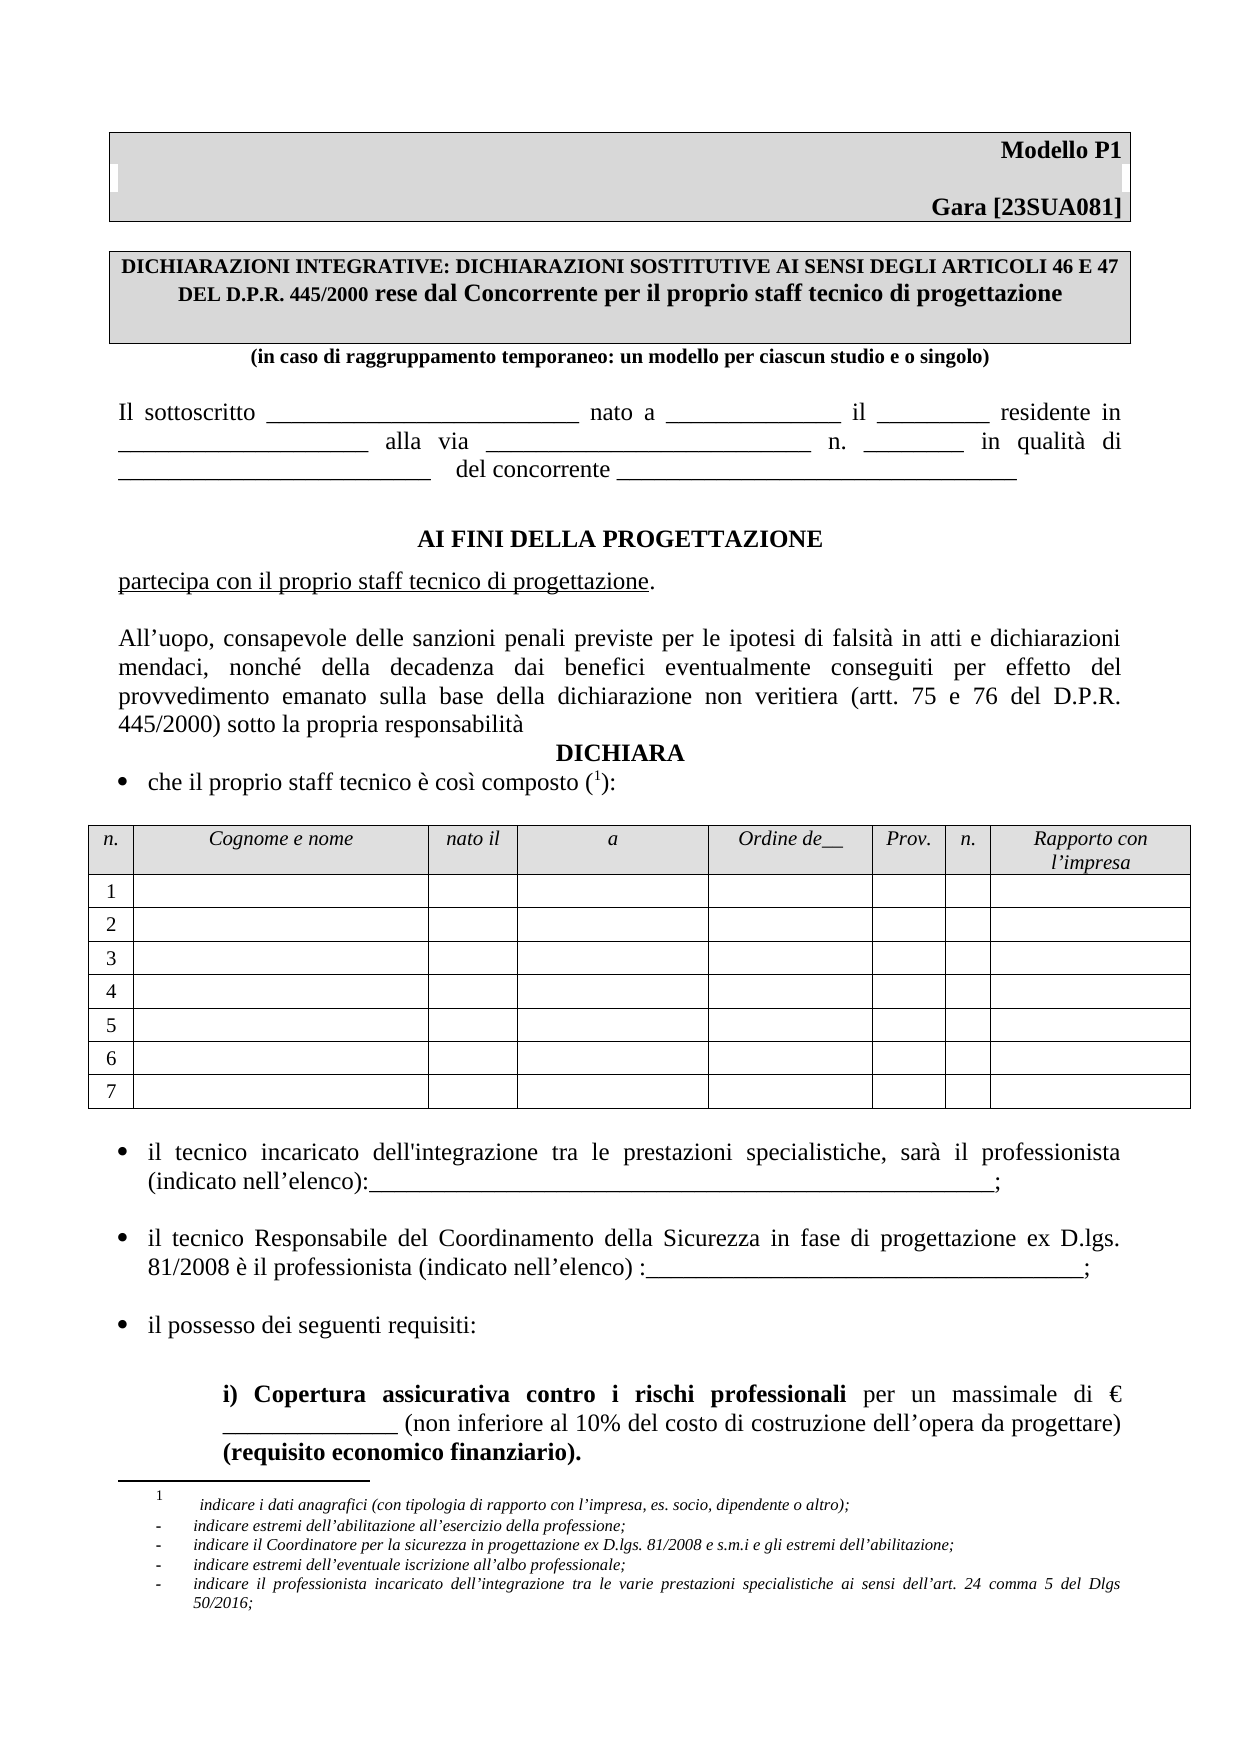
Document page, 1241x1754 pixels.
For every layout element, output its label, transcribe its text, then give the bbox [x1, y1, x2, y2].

table_cell 1 [89, 875, 133, 907]
table_cell [429, 875, 517, 907]
table_cell [134, 1042, 428, 1074]
text partecipa con il proprio staff tecnico di progettazione. [118, 566, 1122, 594]
table_cell [991, 908, 1190, 941]
table_cell [991, 875, 1190, 907]
table_header Prov. [873, 826, 945, 874]
table_cell [991, 1042, 1190, 1074]
table_cell [946, 975, 990, 1007]
text All’uopo, consapevole delle sanzioni penali previste per le ipotesi di falsità in atti e dichiarazioni mendaci, nonché della decadenza dai benefici eventualmente conseguiti per effetto del provvedimento emanato sulla base della dichiarazione non veritiera (artt. 75 e 76 del D.P.R. 445/2000) sotto la propria responsabilità [118, 623, 1122, 738]
table_header Rapporto con l’impresa [991, 826, 1190, 874]
table_cell [709, 908, 872, 941]
table_cell 2 [89, 908, 133, 941]
table_cell 6 [89, 1042, 133, 1074]
table_cell [873, 1042, 945, 1074]
text AI FINI DELLA PROGETTAZIONE [118, 524, 1122, 553]
table_header Cognome e nome [134, 826, 428, 874]
table_header a [518, 826, 708, 874]
table_cell [709, 875, 872, 907]
table_header n. [946, 826, 990, 874]
table_cell [946, 1042, 990, 1074]
table_cell [991, 1075, 1190, 1108]
table_cell [134, 975, 428, 1007]
list che il proprio staff tecnico è così composto (): [118, 767, 1122, 796]
text Gara [23SUA081] [110, 189, 1130, 221]
table_cell [429, 1075, 517, 1108]
table_cell 3 [89, 942, 133, 974]
list il possesso dei seguenti requisiti: [118, 1310, 1122, 1338]
table_cell [873, 875, 945, 907]
table_cell [709, 1075, 872, 1108]
table_cell [991, 1009, 1190, 1041]
table_cell [518, 942, 708, 974]
table_cell 5 [89, 1009, 133, 1041]
text (in caso di raggruppamento temporaneo: un modello per ciascun studio e o singolo) [118, 344, 1122, 368]
table_cell [134, 1075, 428, 1108]
table_cell [946, 1009, 990, 1041]
table_cell [518, 1009, 708, 1041]
table_header Ordine de__ [709, 826, 872, 874]
table_cell [946, 908, 990, 941]
table_cell [518, 1075, 708, 1108]
table_cell 7 [89, 1075, 133, 1108]
table_cell [518, 975, 708, 1007]
table_cell [946, 942, 990, 974]
table_cell [429, 1009, 517, 1041]
table_cell [873, 942, 945, 974]
list il tecnico incaricato dell'integrazione tra le prestazioni specialistiche, sarà il professionista (indicato nell’elenco):__________________________________________________; [118, 1137, 1122, 1195]
table_cell [709, 1042, 872, 1074]
text i) Copertura assicurativa contro i rischi professionali per un massimale di € ______________ (non inferiore al 10% del costo di costruzione dell’opera da progettare) (requisito economico finanziario). [223, 1379, 1122, 1465]
table_cell [873, 975, 945, 1007]
table_cell [429, 975, 517, 1007]
table_cell [518, 875, 708, 907]
table_header n. [89, 826, 133, 874]
text Il sottoscritto _________________________ nato a ______________ il _________ residente in ____________________ alla via __________________________ n. ________ in qualità di _________________________ del concorrente ________________________________ [118, 397, 1122, 483]
table_cell [429, 1042, 517, 1074]
table_cell [946, 875, 990, 907]
text DICHIARA [118, 738, 1122, 767]
table_cell [873, 1075, 945, 1108]
table_cell [134, 1009, 428, 1041]
table_cell [429, 942, 517, 974]
table_cell [946, 1075, 990, 1108]
table_cell [709, 975, 872, 1007]
table_cell [709, 1009, 872, 1041]
table_header nato il [429, 826, 517, 874]
table_cell [518, 1042, 708, 1074]
table_cell [518, 908, 708, 941]
text Modello P1 [110, 133, 1130, 164]
table_cell 4 [89, 975, 133, 1007]
text DICHIARAZIONI INTEGRATIVE: DICHIARAZIONI SOSTITUTIVE AI SENSI DEGLI ARTICOLI 46 E 47 DEL D.P.R. 445/2000 rese dal Concorrente per il proprio staff tecnico di progettazione [110, 252, 1130, 304]
table_cell [873, 908, 945, 941]
table_cell [991, 975, 1190, 1007]
table_cell [134, 908, 428, 941]
table_cell [709, 942, 872, 974]
table_cell [991, 942, 1190, 974]
table_cell [873, 1009, 945, 1041]
table_cell [134, 942, 428, 974]
list il tecnico Responsabile del Coordinamento della Sicurezza in fase di progettazione ex D.lgs. 81/2008 è il professionista (indicato nell’elenco) :___________________________________; [118, 1223, 1122, 1281]
table_cell [429, 908, 517, 941]
table_cell [134, 875, 428, 907]
